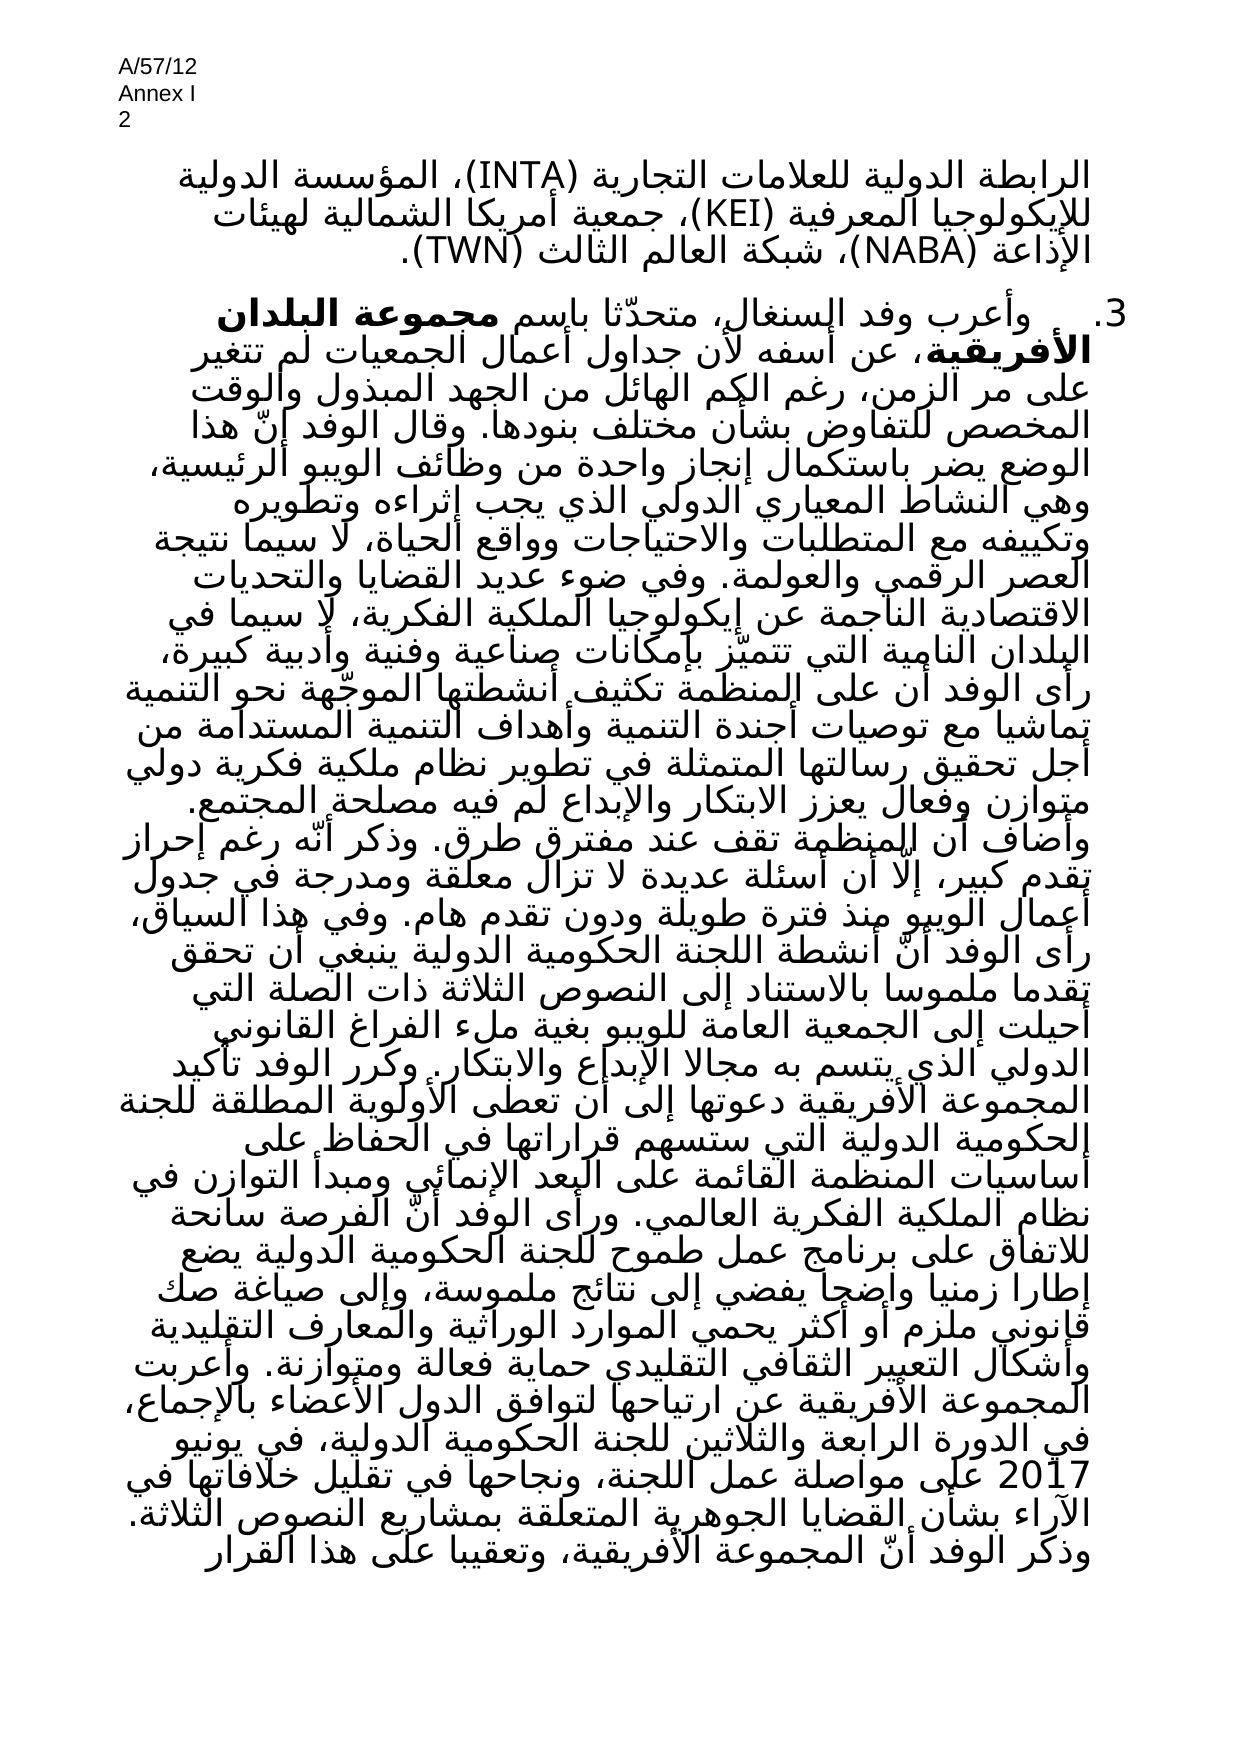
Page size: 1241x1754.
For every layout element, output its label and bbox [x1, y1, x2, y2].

text [118, 296, 1092, 1571]
text [118, 158, 1092, 271]
